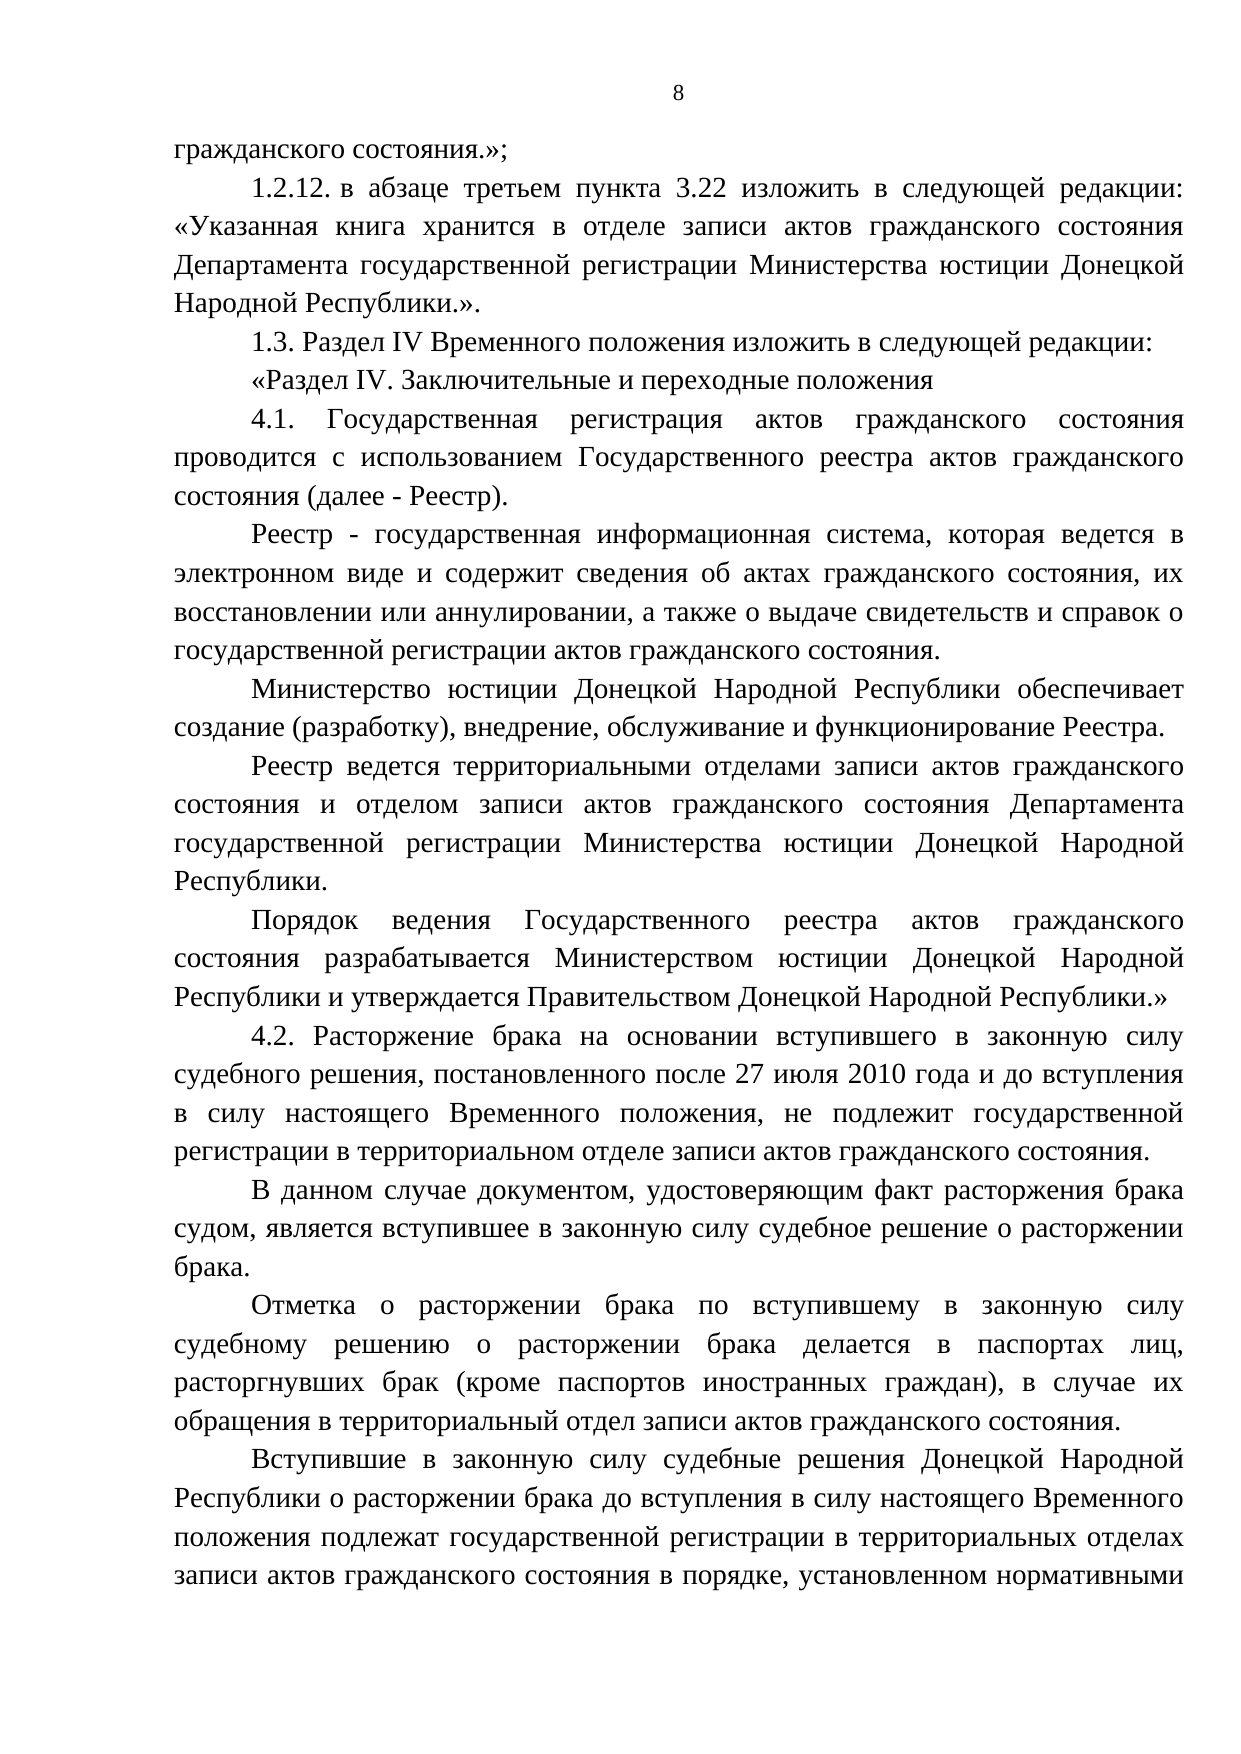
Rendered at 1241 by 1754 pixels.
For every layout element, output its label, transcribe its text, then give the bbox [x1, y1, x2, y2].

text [174, 131, 1185, 165]
text 1.3. Раздел IV Временного положения изложить в следующей редакции: [174, 324, 1185, 357]
text Реестр - государственная информационная система, которая ведется в электронном виде и содержит сведения об актах гражданского состояния, их восстановлении или аннулировании, а также о выдаче свидетельств и справок о государственной регистрации актов гражданского состояния. [174, 517, 1185, 666]
text Министерство юстиции Донецкой Народной Республики обеспечивает создание (разработку), внедрение, обслуживание и функционирование Реестра. [174, 671, 1185, 743]
text В данном случае документом, удостоверяющим факт расторжения брака судом, является вступившее в законную силу судебное решение о расторжении брака. [174, 1172, 1185, 1282]
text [174, 1442, 1185, 1591]
text Реестр ведется территориальными отделами записи актов гражданского состояния и отделом записи актов гражданского состояния Департамента государственной регистрации Министерства юстиции Донецкой Народной Республики. [174, 748, 1185, 897]
text 4.1. Государственная регистрация актов гражданского состояния проводится с использованием Государственного реестра актов гражданского состояния (далее - Реестр). [174, 401, 1185, 512]
text «Раздел IV. Заключительные и переходные положения [174, 362, 1185, 396]
text 4.2. Расторжение брака на основании вступившего в законную силу судебного решения, постановленного после 27 июля 2010 года и до вступления в силу настоящего Временного положения, не подлежит государственной регистрации в территориальном отделе записи актов гражданского состояния. [174, 1018, 1185, 1167]
text Отметка о расторжении брака по вступившему в законную силу судебному решению о расторжении брака делается в паспортах лиц, расторгнувших брак (кроме паспортов иностранных граждан), в случае их обращения в территориальный отдел записи актов гражданского состояния. [174, 1287, 1185, 1437]
text Порядок ведения Государственного реестра актов гражданского состояния разрабатывается Министерством юстиции Донецкой Народной Республики и утверждается Правительством Донецкой Народной Республики.» [174, 902, 1185, 1013]
list в абзаце третьем пункта 3.22 изложить в следующей редакции: «Указанная книга хранится в отделе записи актов гражданского состояния Департамента государственной регистрации Министерства юстиции Донецкой Народной Республики.». [174, 170, 1185, 319]
